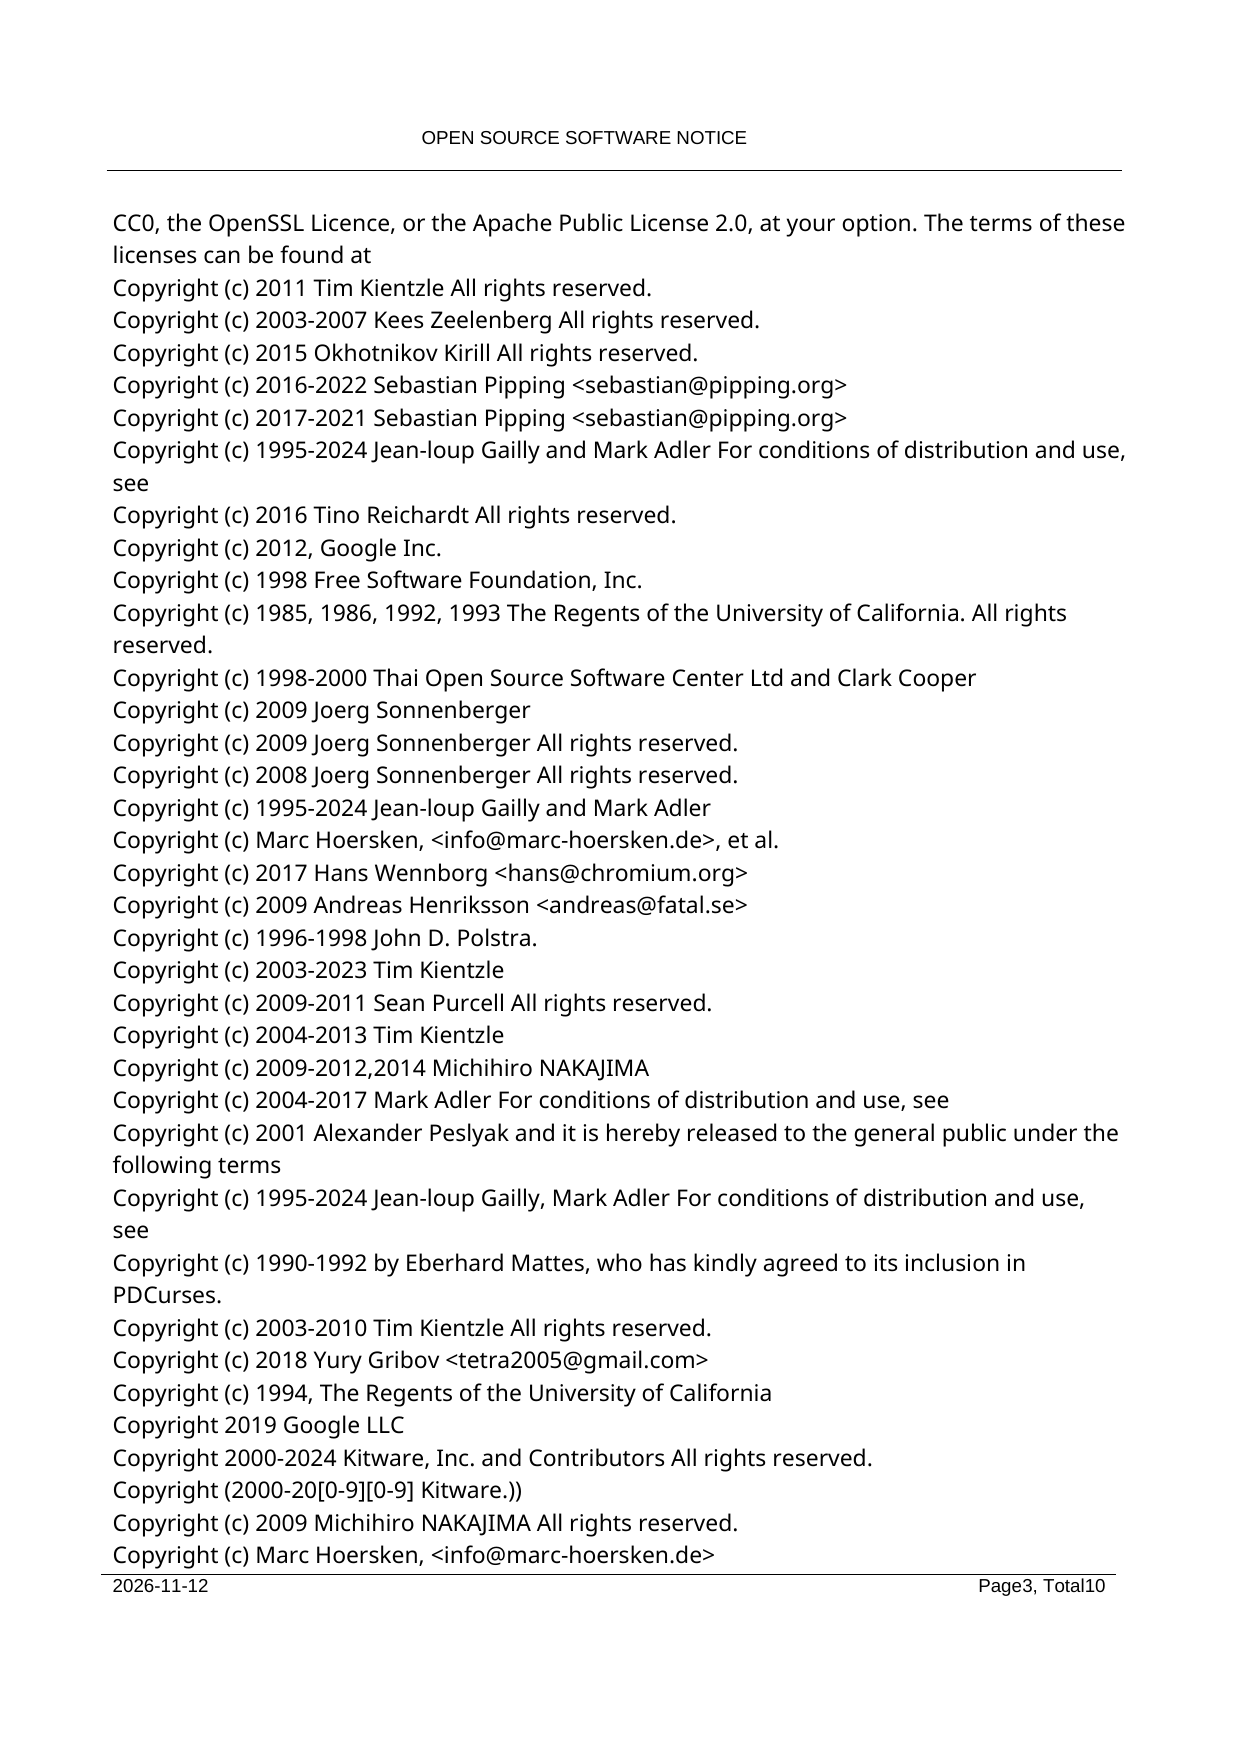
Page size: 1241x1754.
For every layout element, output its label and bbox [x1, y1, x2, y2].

text [112, 206, 1128, 1571]
